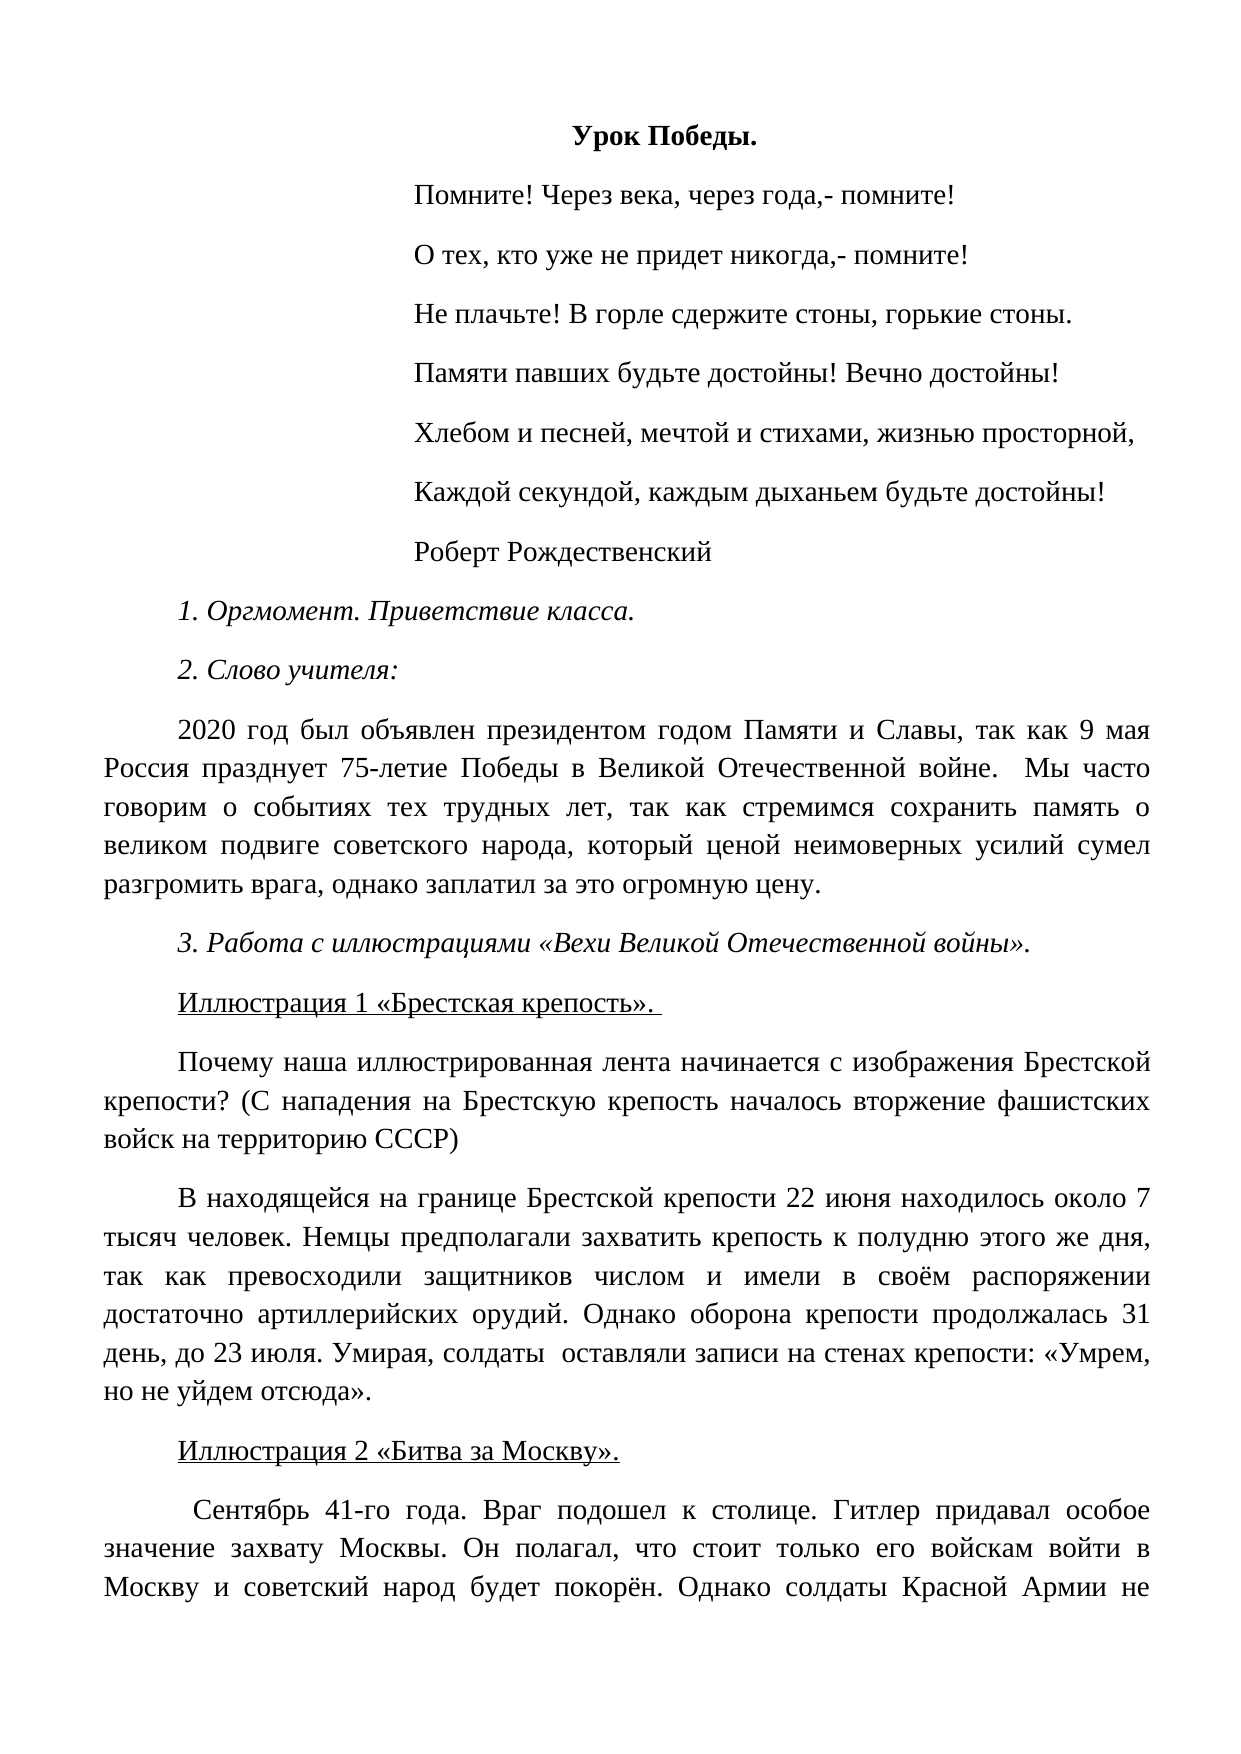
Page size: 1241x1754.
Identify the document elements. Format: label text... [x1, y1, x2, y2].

text 3. Работа с иллюстрациями «Вехи Великой Отечественной войны». [103, 925, 1152, 959]
text Помните! Через века, через года,- помните! [103, 177, 1152, 211]
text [103, 1492, 1152, 1603]
text Не плачьте! В горле сдержите стоны, горькие стоны. [103, 296, 1152, 330]
text Каждой секундой, каждым дыханьем будьте достойны! [103, 474, 1152, 508]
text Почему наша иллюстрированная лента начинается с изображения Брестской крепости? (С нападения на Брестскую крепость началось вторжение фашистских войск на территорию СССР) [103, 1044, 1152, 1155]
text Роберт Рождественский [103, 534, 1152, 567]
text Иллюстрация 2 «Битва за Москву». [103, 1433, 1152, 1466]
text Памяти павших будьте достойны! Вечно достойны! [103, 356, 1152, 389]
text 2020 год был объявлен президентом годом Памяти и Славы, так как 9 мая Россия празднует 75-летие Победы в Великой Отечественной войне. Мы часто говорим о событиях тех трудных лет, так как стремимся сохранить память о великом подвиге советского народа, который ценой неимоверных усилий сумел разгромить врага, однако заплатил за это огромную цену. [103, 712, 1152, 899]
text Хлебом и песней, мечтой и стихами, жизнью просторной, [103, 415, 1152, 448]
text О тех, кто уже не придет никогда,- помните! [103, 237, 1152, 270]
text Урок Победы. [103, 118, 1152, 152]
text 2. Слово учителя: [103, 652, 1152, 686]
text Иллюстрация 1 «Брестская крепость». [103, 985, 1152, 1018]
text 1. Оргмомент. Приветствие класса. [103, 593, 1152, 627]
text В находящейся на границе Брестской крепости 22 июня находилось около 7 тысяч человек. Немцы предполагали захватить крепость к полудню этого же дня, так как превосходили защитников числом и имели в своём распоряжении достаточно артиллерийских орудий. Однако оборона крепости продолжалась 31 день, до 23 июля. Умирая, солдаты оставляли записи на стенах крепости: «Умрем, но не уйдем отсюда». [103, 1181, 1152, 1407]
